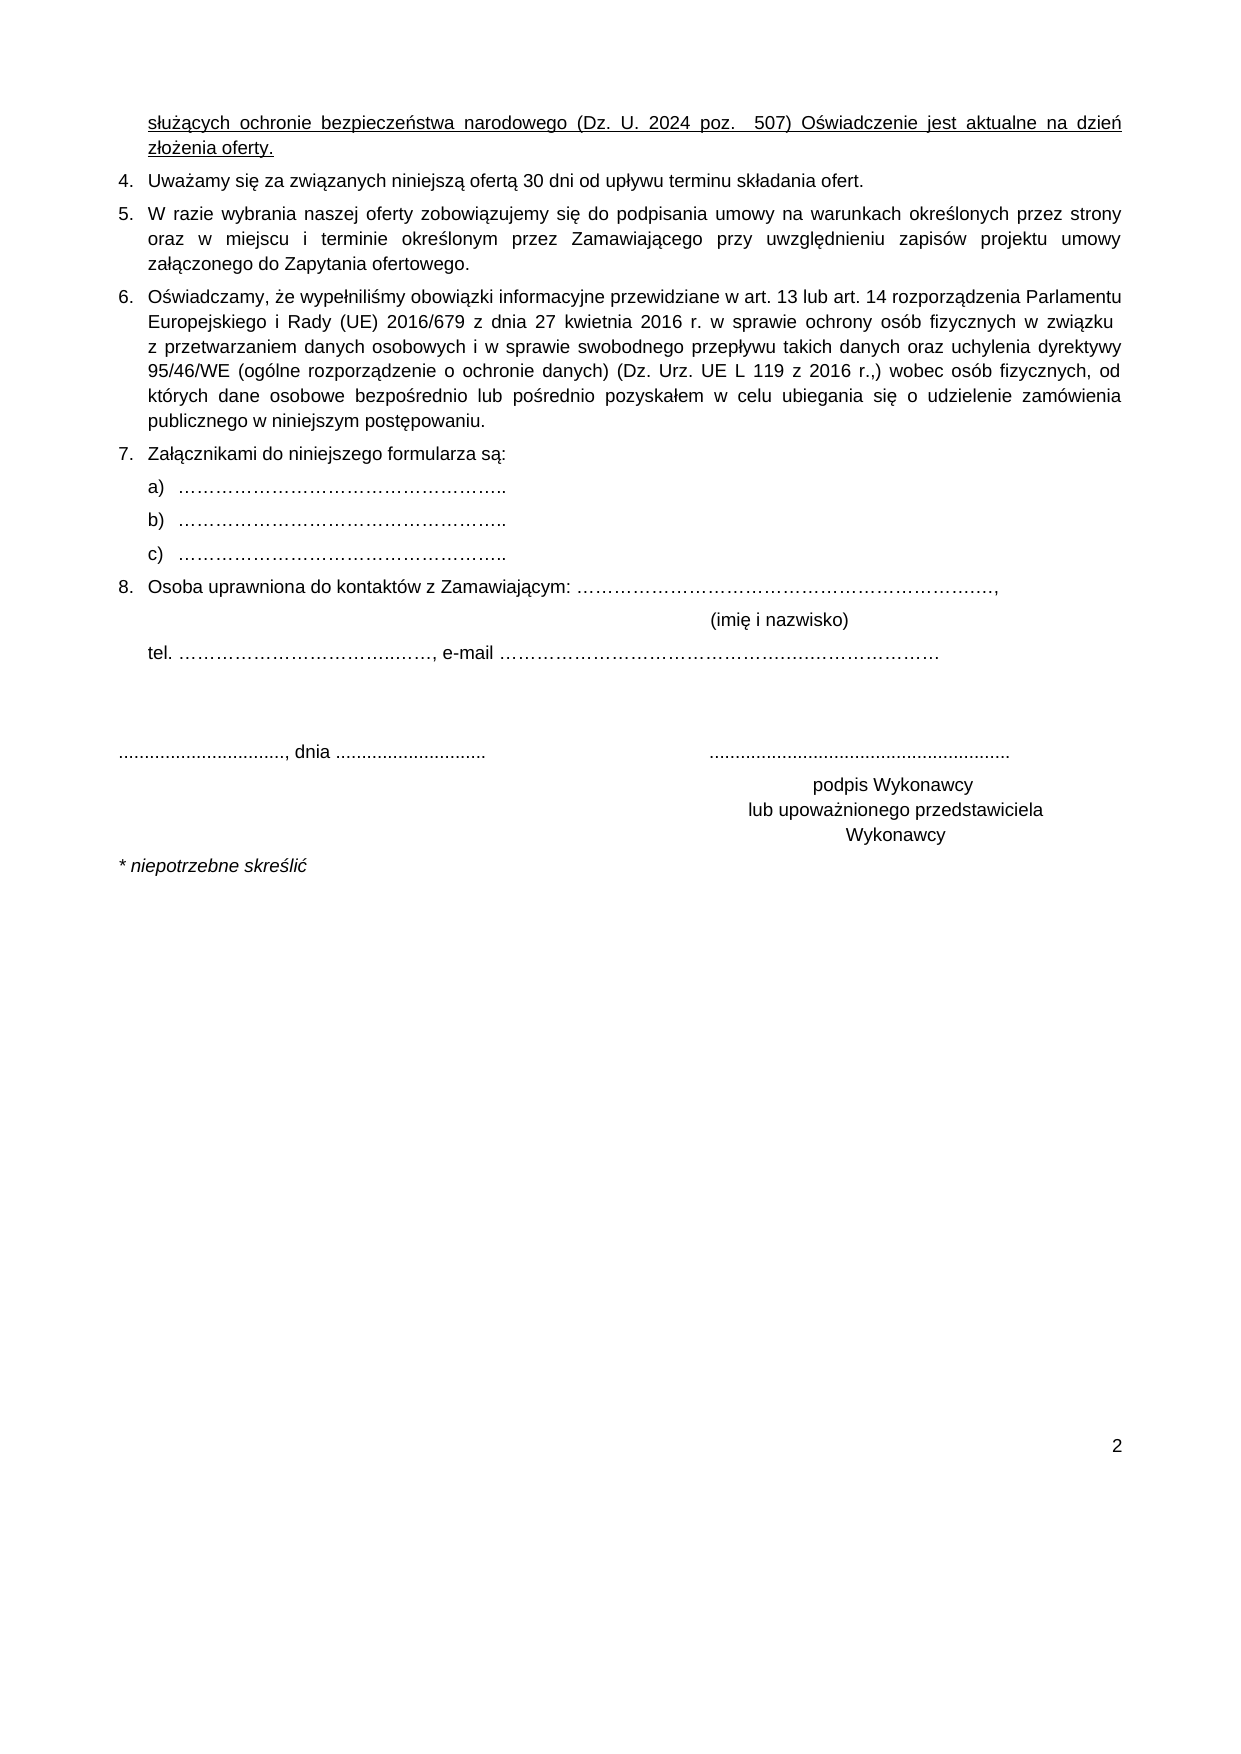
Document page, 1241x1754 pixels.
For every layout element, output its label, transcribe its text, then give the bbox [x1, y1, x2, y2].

list …………………………………………….. [148, 509, 1082, 531]
text podpis Wykonawcy lub upoważnionego przedstawiciela Wykonawcy [709, 774, 1082, 845]
list Osoba uprawniona do kontaktów z Zamawiającym: ……………………………………………………….…, [118, 576, 1122, 597]
text (imię i nazwisko) [118, 609, 972, 630]
list …………………………………………….. [148, 542, 1082, 564]
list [118, 112, 1122, 158]
list Uważamy się za związanych niniejszą ofertą 30 dni od upływu terminu składania ofert. [118, 170, 1122, 192]
list Oświadczamy, że wypełniliśmy obowiązki informacyjne przewidziane w art. 13 lub art. 14 rozporządzenia Parlamentu Europejskiego i Rady (UE) 2016/679 z dnia 27 kwietnia 2016 r. w sprawie ochrony osób fizycznych w związku z przetwarzaniem danych osobowych i w sprawie swobodnego przepływu takich danych oraz uchylenia dyrektywy 95/46/WE (ogólne rozporządzenie o ochronie danych) (Dz. Urz. UE L 119 z 2016 r.,) wobec osób fizycznych, od których dane osobowe bezpośrednio lub pośrednio pozyskałem w celu ubiegania się o udzielenie zamówienia publicznego w niniejszym postępowaniu. [118, 286, 1122, 431]
list Załącznikami do niniejszego formularza są: [118, 443, 1122, 464]
text * niepotrzebne skreślić [118, 855, 1122, 876]
list …………………………………………….. [148, 476, 1082, 498]
text tel. ……………………………..……, e-mail ……………………………………….….………………… [148, 642, 1122, 663]
text ................................, dnia ............................. .......................................................... [118, 741, 1082, 763]
list W razie wybrania naszej oferty zobowiązujemy się do podpisania umowy na warunkach określonych przez strony oraz w miejscu i terminie określonym przez Zamawiającego przy uwzględnieniu zapisów projektu umowy załączonego do Zapytania ofertowego. [118, 203, 1122, 274]
